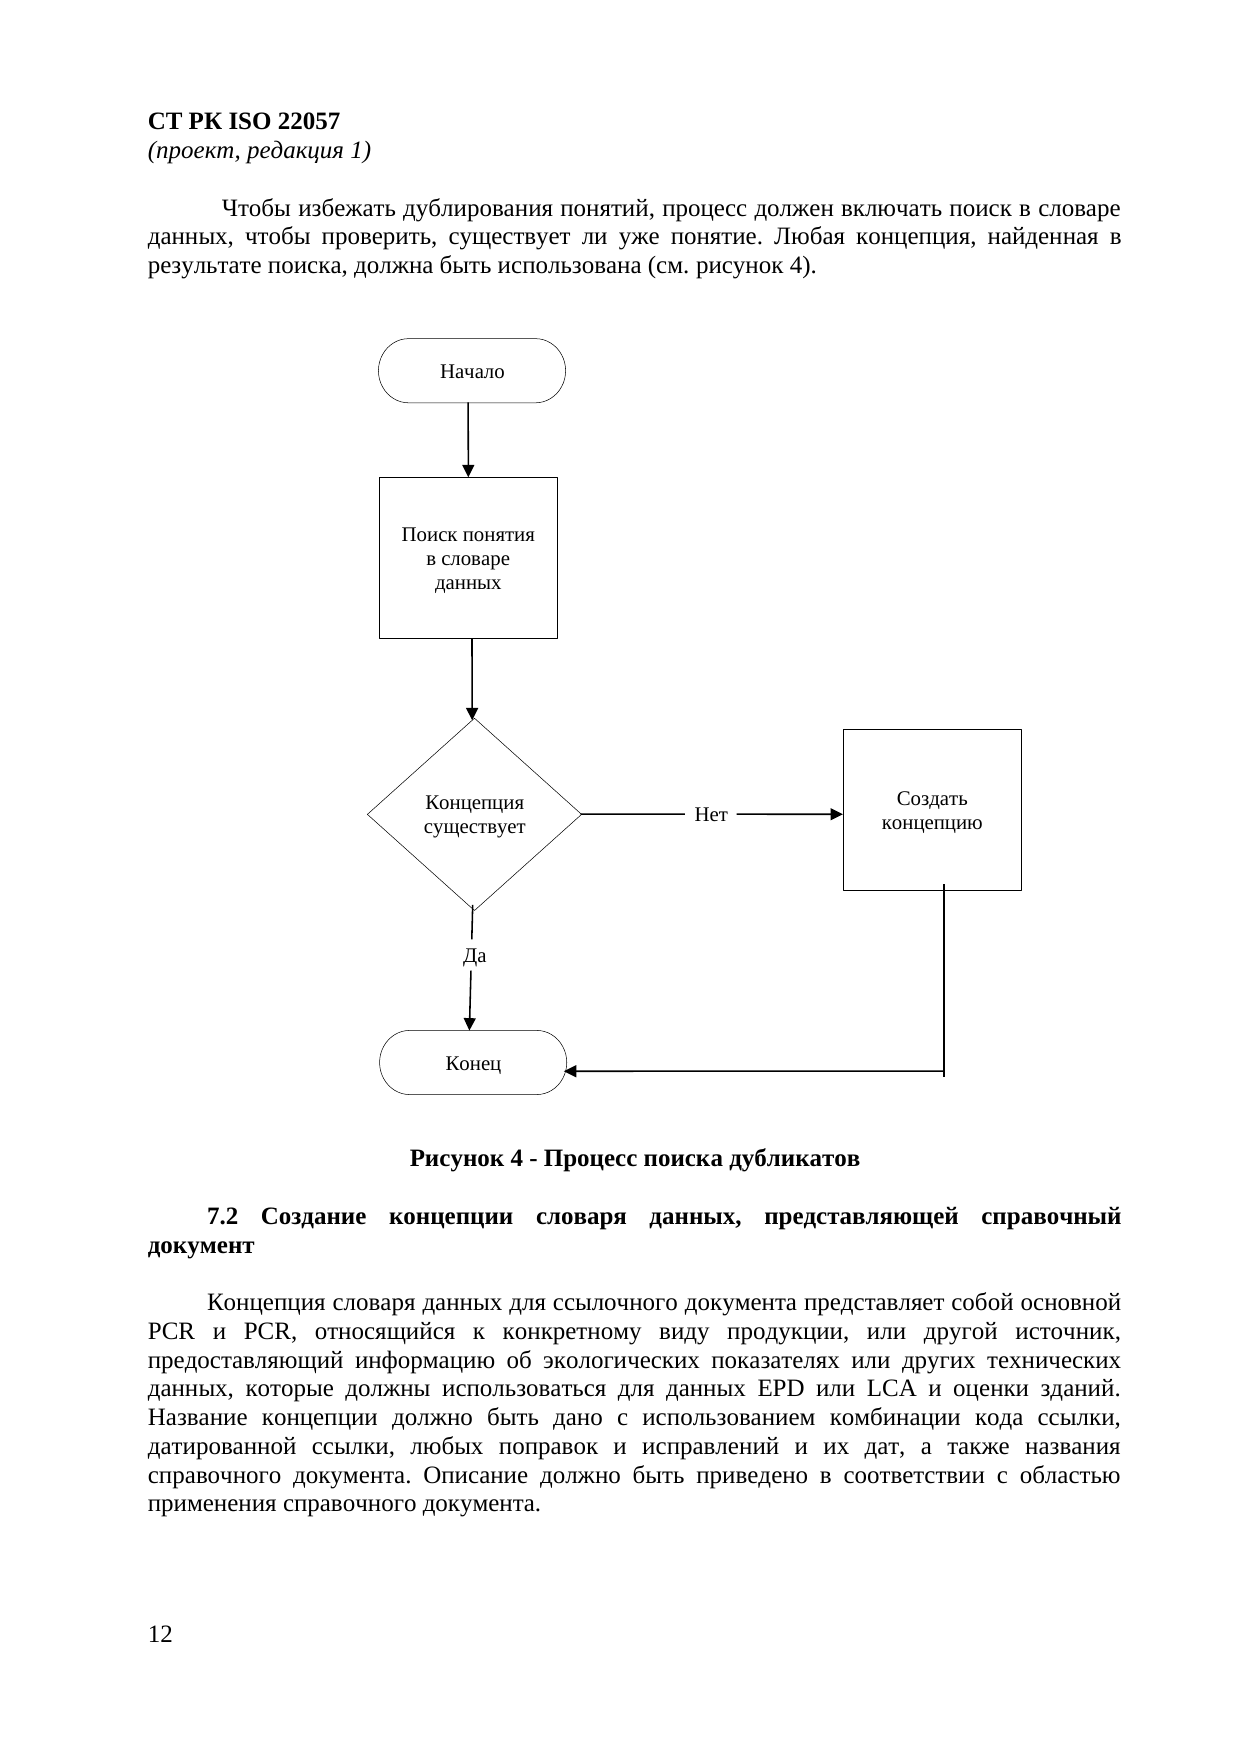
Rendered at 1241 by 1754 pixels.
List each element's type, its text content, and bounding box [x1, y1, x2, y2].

text Рисунок 4 - Процесс поиска дубликатов [148, 1143, 1122, 1172]
text Концепция словаря данных для ссылочного документа представляет собой основной PCR и PCR, относящийся к конкретному виду продукции, или другой источник, предоставляющий информацию об экологических показателях или других технических данных, которые должны использоваться для данных EPD или LCA и оценки зданий. Название концепции должно быть дано с использованием комбинации кода ссылки, датированной ссылки, любых поправок и исправлений и их дат, а также названия справочного документа. Описание должно быть приведено в соответствии с областью применения справочного документа. [148, 1287, 1122, 1517]
text 7.2 Создание концепции словаря данных, представляющей справочный документ [148, 1201, 1122, 1258]
text Чтобы избежать дублирования понятий, процесс должен включать поиск в словаре данных, чтобы проверить, существует ли уже понятие. Любая концепция, найденная в результате поиска, должна быть использована (см. рисунок 4). [148, 193, 1122, 279]
